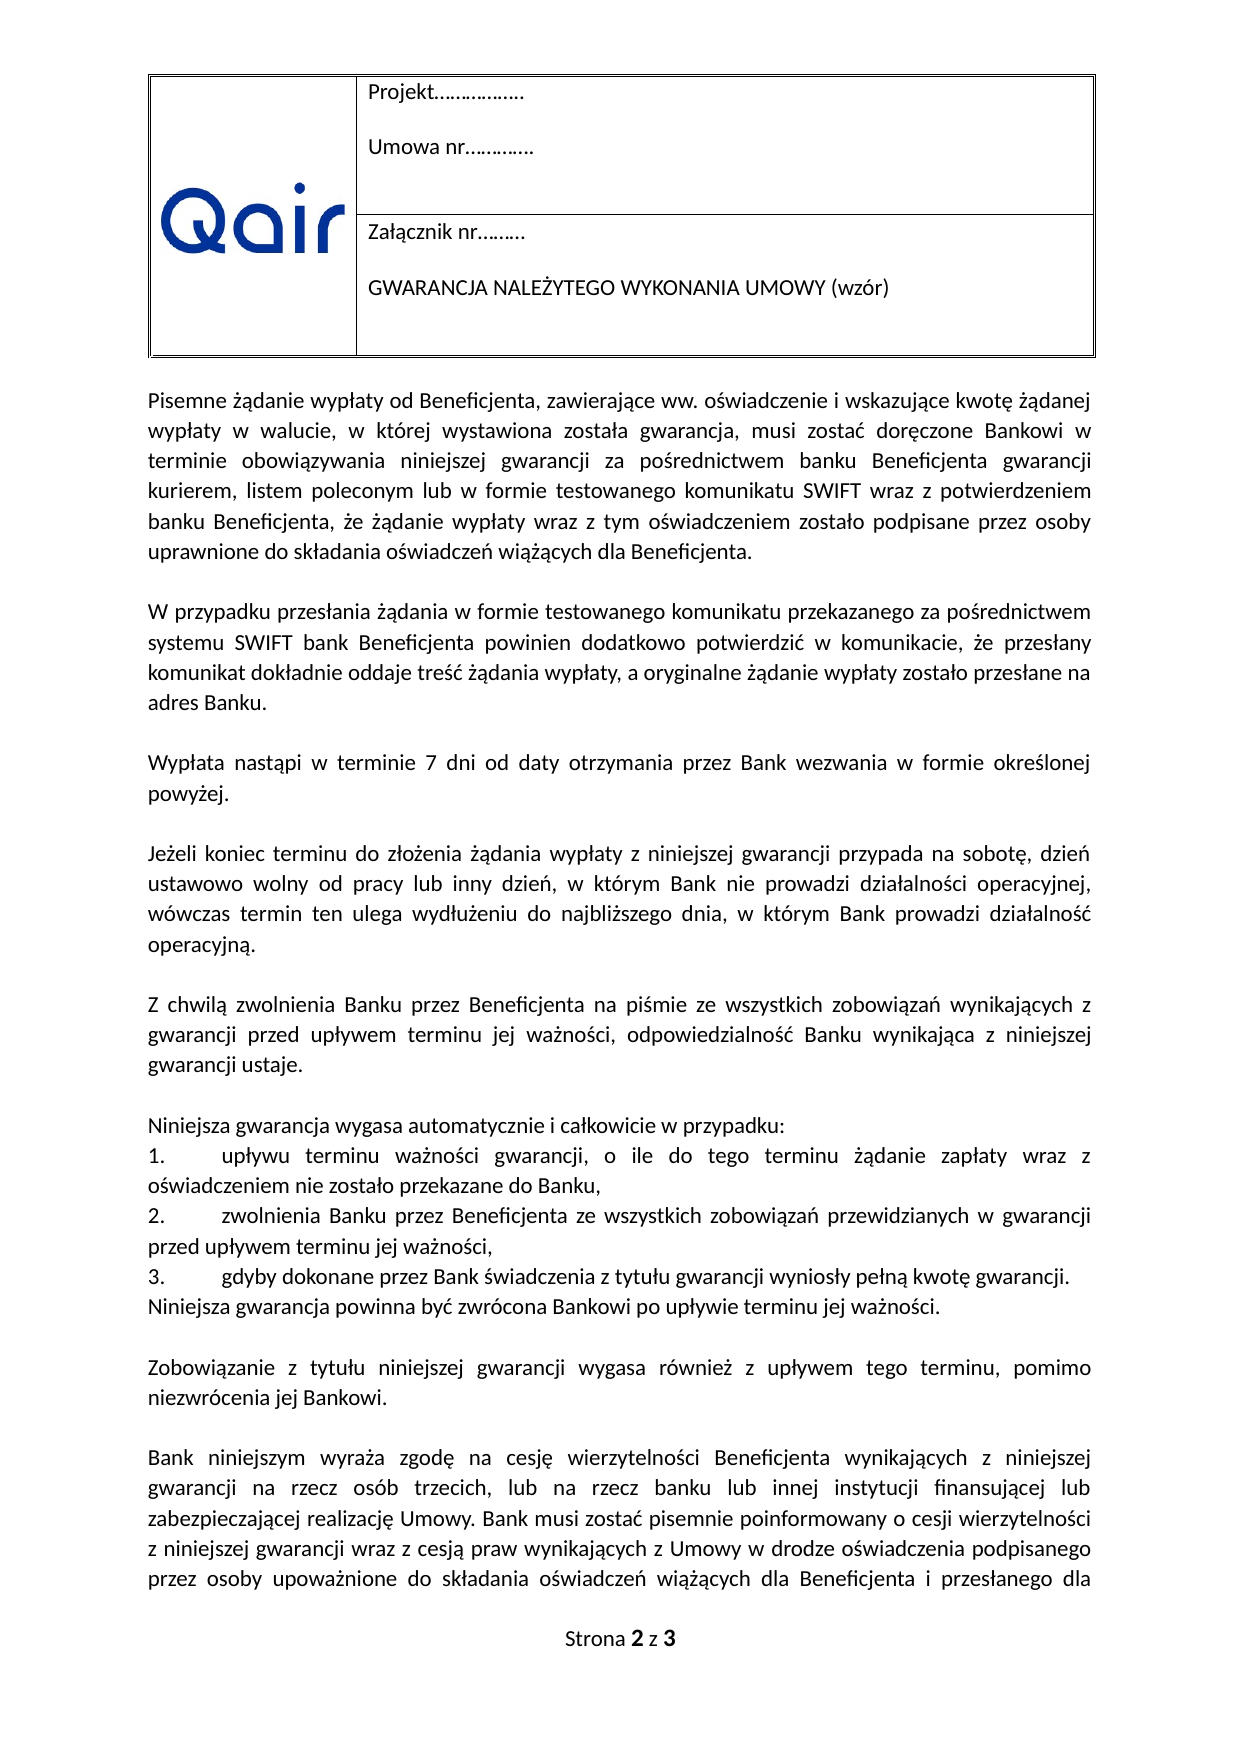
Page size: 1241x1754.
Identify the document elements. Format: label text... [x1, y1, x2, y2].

text Wypłata nastąpi w terminie 7 dni od daty otrzymania przez Bank wezwania w formie określonej powyżej. [148, 748, 1093, 807]
text Z chwilą zwolnienia Banku przez Beneficjenta na piśmie ze wszystkich zobowiązań wynikających z gwarancji przed upływem terminu jej ważności, odpowiedzialność Banku wynikająca z niniejszej gwarancji ustaje. [148, 990, 1093, 1078]
text W przypadku przesłania żądania w formie testowanego komunikatu przekazanego za pośrednictwem systemu SWIFT bank Beneficjenta powinien dodatkowo potwierdzić w komunikacie, że przesłany komunikat dokładnie oddaje treść żądania wypłaty, a oryginalne żądanie wypłaty zostało przesłane na adres Banku. [148, 597, 1093, 716]
picture [160, 182, 345, 254]
text Pisemne żądanie wypłaty od Beneficjenta, zawierające ww. oświadczenie i wskazujące kwotę żądanej wypłaty w walucie, w której wystawiona została gwarancja, musi zostać doręczone Bankowi w terminie obowiązywania niniejszej gwarancji za pośrednictwem banku Beneficjenta gwarancji kurierem, listem poleconym lub w formie testowanego komunikatu SWIFT wraz z potwierdzeniem banku Beneficjenta, że żądanie wypłaty wraz z tym oświadczeniem zostało podpisane przez osoby uprawnione do składania oświadczeń wiążących dla Beneficjenta. [148, 386, 1093, 565]
text 2. zwolnienia Banku przez Beneficjenta ze wszystkich zobowiązań przewidzianych w gwarancji przed upływem terminu jej ważności, [148, 1202, 1093, 1260]
text Niniejsza gwarancja wygasa automatycznie i całkowicie w przypadku: [148, 1111, 1093, 1139]
text 1. upływu terminu ważności gwarancji, o ile do tego terminu żądanie zapłaty wraz z oświadczeniem nie zostało przekazane do Banku, [148, 1141, 1093, 1199]
text 3. gdyby dokonane przez Bank świadczenia z tytułu gwarancji wyniosły pełną kwotę gwarancji. [148, 1262, 1093, 1290]
text Zobowiązanie z tytułu niniejszej gwarancji wygasa również z upływem tego terminu, pomimo niezwrócenia jej Bankowi. [148, 1353, 1093, 1411]
text Jeżeli koniec terminu do złożenia żądania wypłaty z niniejszej gwarancji przypada na sobotę, dzień ustawowo wolny od pracy lub inny dzień, w którym Bank nie prowadzi działalności operacyjnej, wówczas termin ten ulega wydłużeniu do najbliższego dnia, w którym Bank prowadzi działalność operacyjną. [148, 839, 1093, 958]
text Niniejsza gwarancja powinna być zwrócona Bankowi po upływie terminu jej ważności. [148, 1292, 1093, 1320]
